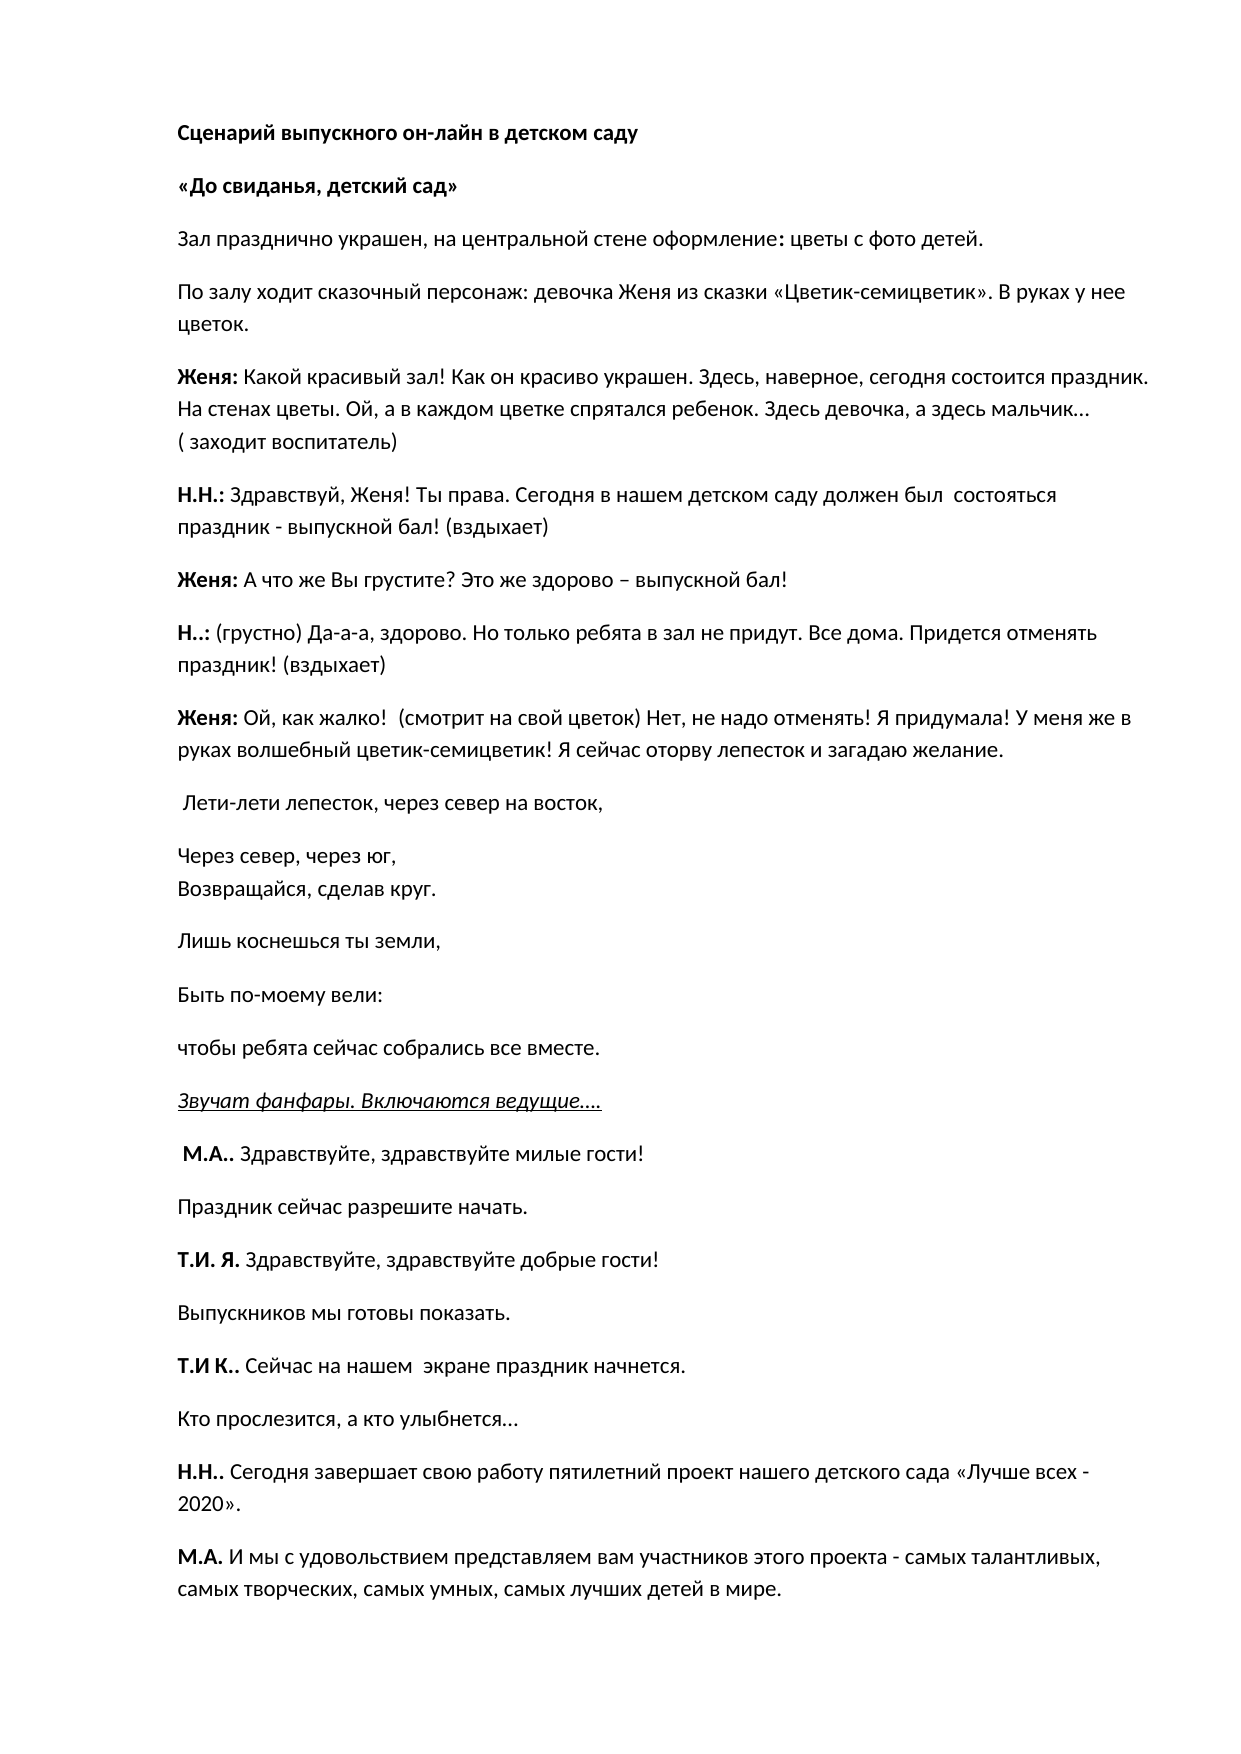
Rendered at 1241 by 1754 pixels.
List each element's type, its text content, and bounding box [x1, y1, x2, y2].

text Лишь коснешься ты земли, [177, 927, 1152, 955]
text Зал празднично украшен, на центральной стене оформление: цветы с фото детей. [177, 224, 1152, 252]
text чтобы ребята сейчас собрались все вместе. [177, 1033, 1152, 1061]
text Женя: А что же Вы грустите? Это же здорово – выпускной бал! [177, 565, 1152, 593]
text «До свиданья, детский сад» [177, 171, 1152, 199]
text М.А.. Здравствуйте, здравствуйте милые гости! [177, 1139, 1152, 1167]
text Т.И. Я. Здравствуйте, здравствуйте добрые гости! [177, 1245, 1152, 1273]
text Кто прослезится, а кто улыбнется… [177, 1404, 1152, 1432]
text Лети-лети лепесток, через север на восток, [177, 788, 1152, 816]
text М.А. И мы с удовольствием представляем вам участников этого проекта - самых талантливых, самых творческих, самых умных, самых лучших детей в мире. [177, 1542, 1152, 1602]
text Звучат фанфары. Включаются ведущие…. [177, 1086, 1152, 1114]
text Н..: (грустно) Да-а-а, здорово. Но только ребята в зал не придут. Все дома. Придется отменять праздник! (вздыхает) [177, 618, 1152, 678]
text Женя: Ой, как жалко! (смотрит на свой цветок) Нет, не надо отменять! Я придумала! У меня же в руках волшебный цветик-семицветик! Я сейчас оторву лепесток и загадаю желание. [177, 703, 1152, 763]
text Выпускников мы готовы показать. [177, 1298, 1152, 1326]
text Через север, через юг, Возвращайся, сделав круг. [177, 841, 1152, 902]
text Быть по-моему вели: [177, 980, 1152, 1008]
text Праздник сейчас разрешите начать. [177, 1192, 1152, 1220]
text Т.И К.. Сейчас на нашем экране праздник начнется. [177, 1351, 1152, 1379]
text По залу ходит сказочный персонаж: девочка Женя из сказки «Цветик-семицветик». В руках у нее цветок. [177, 277, 1152, 337]
text Женя: Какой красивый зал! Как он красиво украшен. Здесь, наверное, сегодня состоится праздник. На стенах цветы. Ой, а в каждом цветке спрятался ребенок. Здесь девочка, а здесь мальчик… ( заходит воспитатель) [177, 362, 1152, 455]
text Сценарий выпускного он-лайн в детском саду [177, 118, 1152, 146]
text Н.Н.: Здравствуй, Женя! Ты права. Сегодня в нашем детском саду должен был состояться праздник - выпускной бал! (вздыхает) [177, 480, 1152, 540]
text Н.Н.. Сегодня завершает свою работу пятилетний проект нашего детского сада «Лучше всех - 2020». [177, 1457, 1152, 1517]
